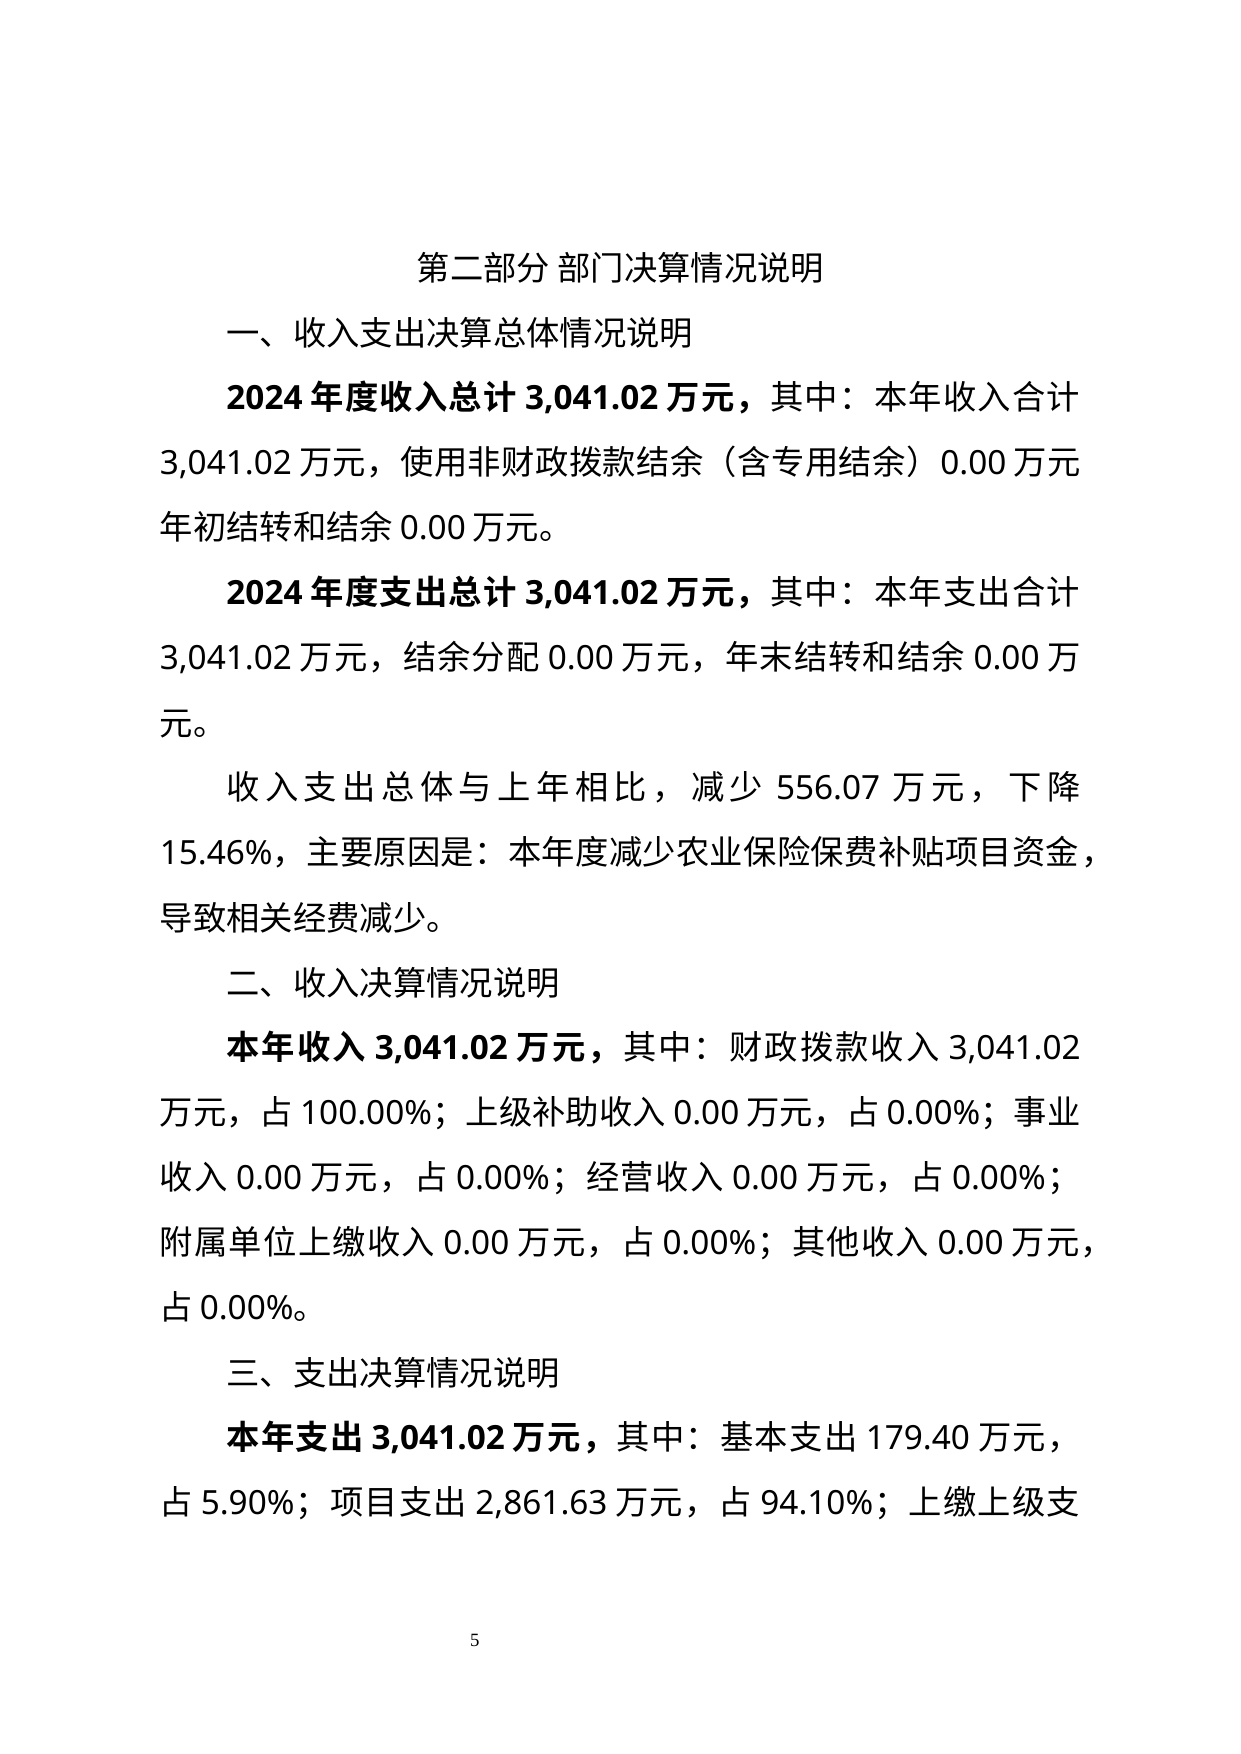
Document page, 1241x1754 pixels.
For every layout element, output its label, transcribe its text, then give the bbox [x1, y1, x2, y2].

text 一、收入支出决算总体情况说明 [159, 298, 1081, 363]
text 本年收入3,041.02万元，其中：财政拨款收入3,041.02万元，占100.00%；上级补助收入0.00万元，占0.00%；事业收入0.00万元，占0.00%；经营收入0.00万元，占0.00%；附属单位上缴收入0.00万元，占0.00%；其他收入0.00万元，占0.00%。 [159, 1013, 1081, 1338]
text 收入支出总体与上年相比，减少556.07万元，下降15.46%，主要原因是：本年度减少农业保险保费补贴项目资金，导致相关经费减少。 [159, 753, 1081, 948]
text 2024年度支出总计3,041.02万元，其中：本年支出合计3,041.02万元，结余分配0.00万元，年末结转和结余0.00万元。 [159, 558, 1081, 753]
text 2024年度收入总计3,041.02万元，其中：本年收入合计3,041.02万元，使用非财政拨款结余（含专用结余）0.00万元，年初结转和结余0.00万元。 [159, 363, 1081, 558]
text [159, 1403, 1081, 1533]
text 第二部分 部门决算情况说明 [159, 233, 1081, 298]
text 三、支出决算情况说明 [159, 1338, 1081, 1403]
text 二、收入决算情况说明 [159, 948, 1081, 1013]
